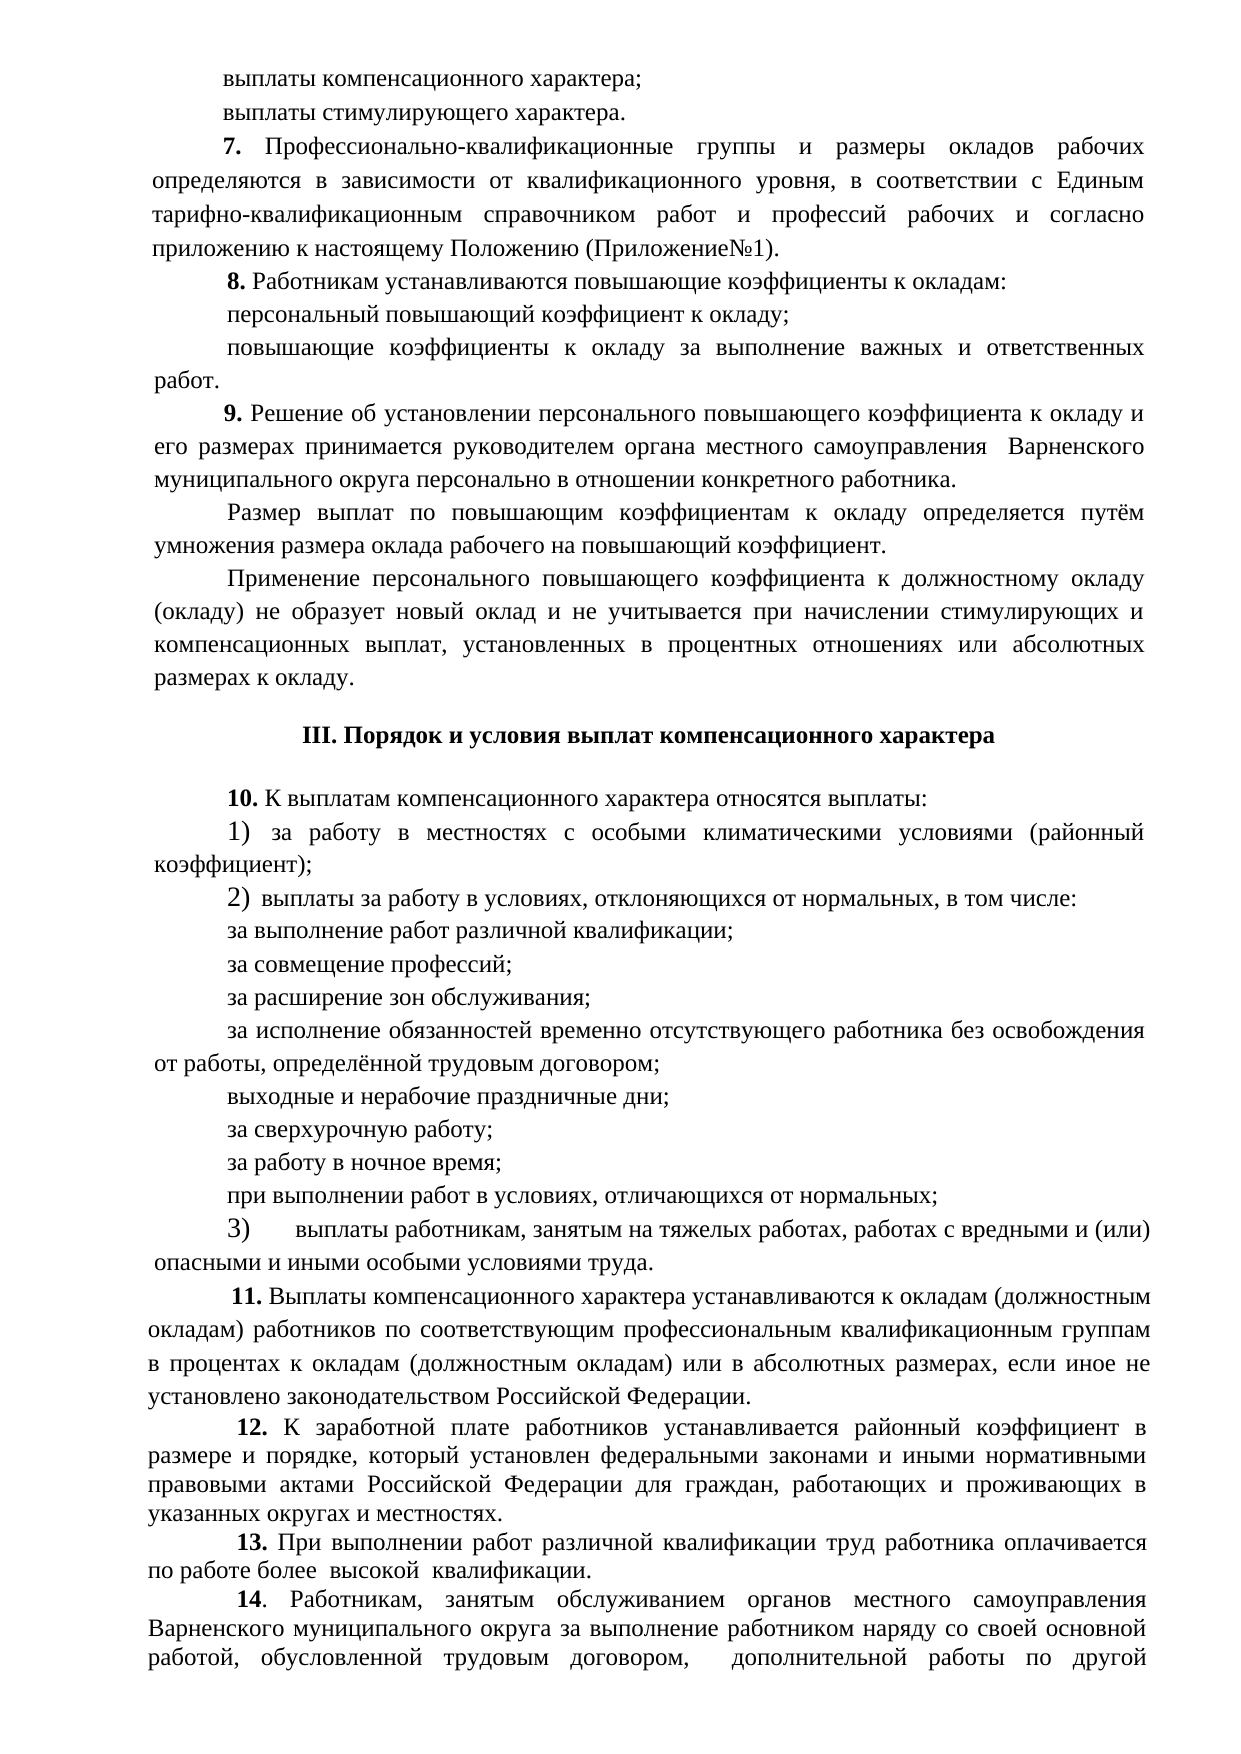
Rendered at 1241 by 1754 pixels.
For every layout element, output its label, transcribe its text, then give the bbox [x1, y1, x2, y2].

text выплаты компенсационного характера; [223, 59, 1152, 93]
list выплаты за работу в условиях, отклоняющихся от нормальных, в том числе: [154, 879, 1145, 913]
text выходные и нерабочие праздничные дни; [154, 1078, 1152, 1111]
text 9. Решение об установлении персонального повышающего коэффициента к окладу и его размерах принимается руководителем органа местного самоуправления Варненского муниципального округа персонально в отношении конкретного работника. [154, 395, 1145, 494]
text за расширение зон обслуживания; [154, 979, 1152, 1012]
text 10. К выплатам компенсационного характера относятся выплаты: [154, 781, 1152, 813]
text за работу в ночное время; [154, 1144, 1152, 1177]
text за исполнение обязанностей временно отсутствующего работника без освобождения от работы, определённой трудовым договором; [154, 1012, 1145, 1078]
text при выполнении работ в условиях, отличающихся от нормальных; [154, 1177, 1152, 1210]
text 12. К заработной плате работников устанавливается районный коэффициент в размере и порядке, который установлен федеральными законами и иными нормативными правовыми актами Российской Федерации для граждан, работающих и проживающих в указанных округах и местностях. [148, 1412, 1147, 1527]
text 13. При выполнении работ различной квалификации труд работника оплачивается по работе более высокой квалификации. [148, 1527, 1147, 1584]
text 11. Выплаты компенсационного характера устанавливаются к окладам (должностным окладам) работников по соответствующим профессиональным квалификационным группам в процентах к окладам (должностным окладам) или в абсолютных размерах, если иное не установлено законодательством Российской Федерации. [148, 1277, 1152, 1412]
text Применение персонального повышающего коэффициента к должностному окладу (окладу) не образует новый оклад и не учитывается при начислении стимулирующих и компенсационных выплат, установленных в процентных отношениях или абсолютных размерах к окладу. [154, 560, 1145, 692]
text повышающие коэффициенты к окладу за выполнение важных и ответственных работ. [154, 329, 1145, 395]
text выплаты стимулирующего характера. [223, 93, 708, 127]
text 7. Профессионально-квалификационные группы и размеры окладов рабочих определяются в зависимости от квалификационного уровня, в соответствии с Единым тарифно-квалификационным справочником работ и профессий рабочих и согласно приложению к настоящему Положению (Приложение№1). [152, 127, 1145, 263]
text персональный повышающий коэффициент к окладу; [154, 296, 1152, 329]
text за сверхурочную работу; [154, 1111, 1152, 1144]
text 8. Работникам устанавливаются повышающие коэффициенты к окладам: [154, 263, 1145, 296]
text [148, 1584, 1147, 1670]
list выплаты работникам, занятым на тяжелых работах, работах с вредными и (или) опасными и иными особыми условиями труда. [154, 1210, 1152, 1277]
text Размер выплат по повышающим коэффициентам к окладу определяется путём умножения размера оклада рабочего на повышающий коэффициент. [154, 494, 1145, 560]
text за совмещение профессий; [154, 946, 1152, 979]
text за выполнение работ различной квалификации; [154, 913, 1152, 946]
list за работу в местностях с особыми климатическими условиями (районный коэффициент); [154, 813, 1145, 879]
text III. Порядок и условия выплат компенсационного характера [302, 721, 1152, 749]
